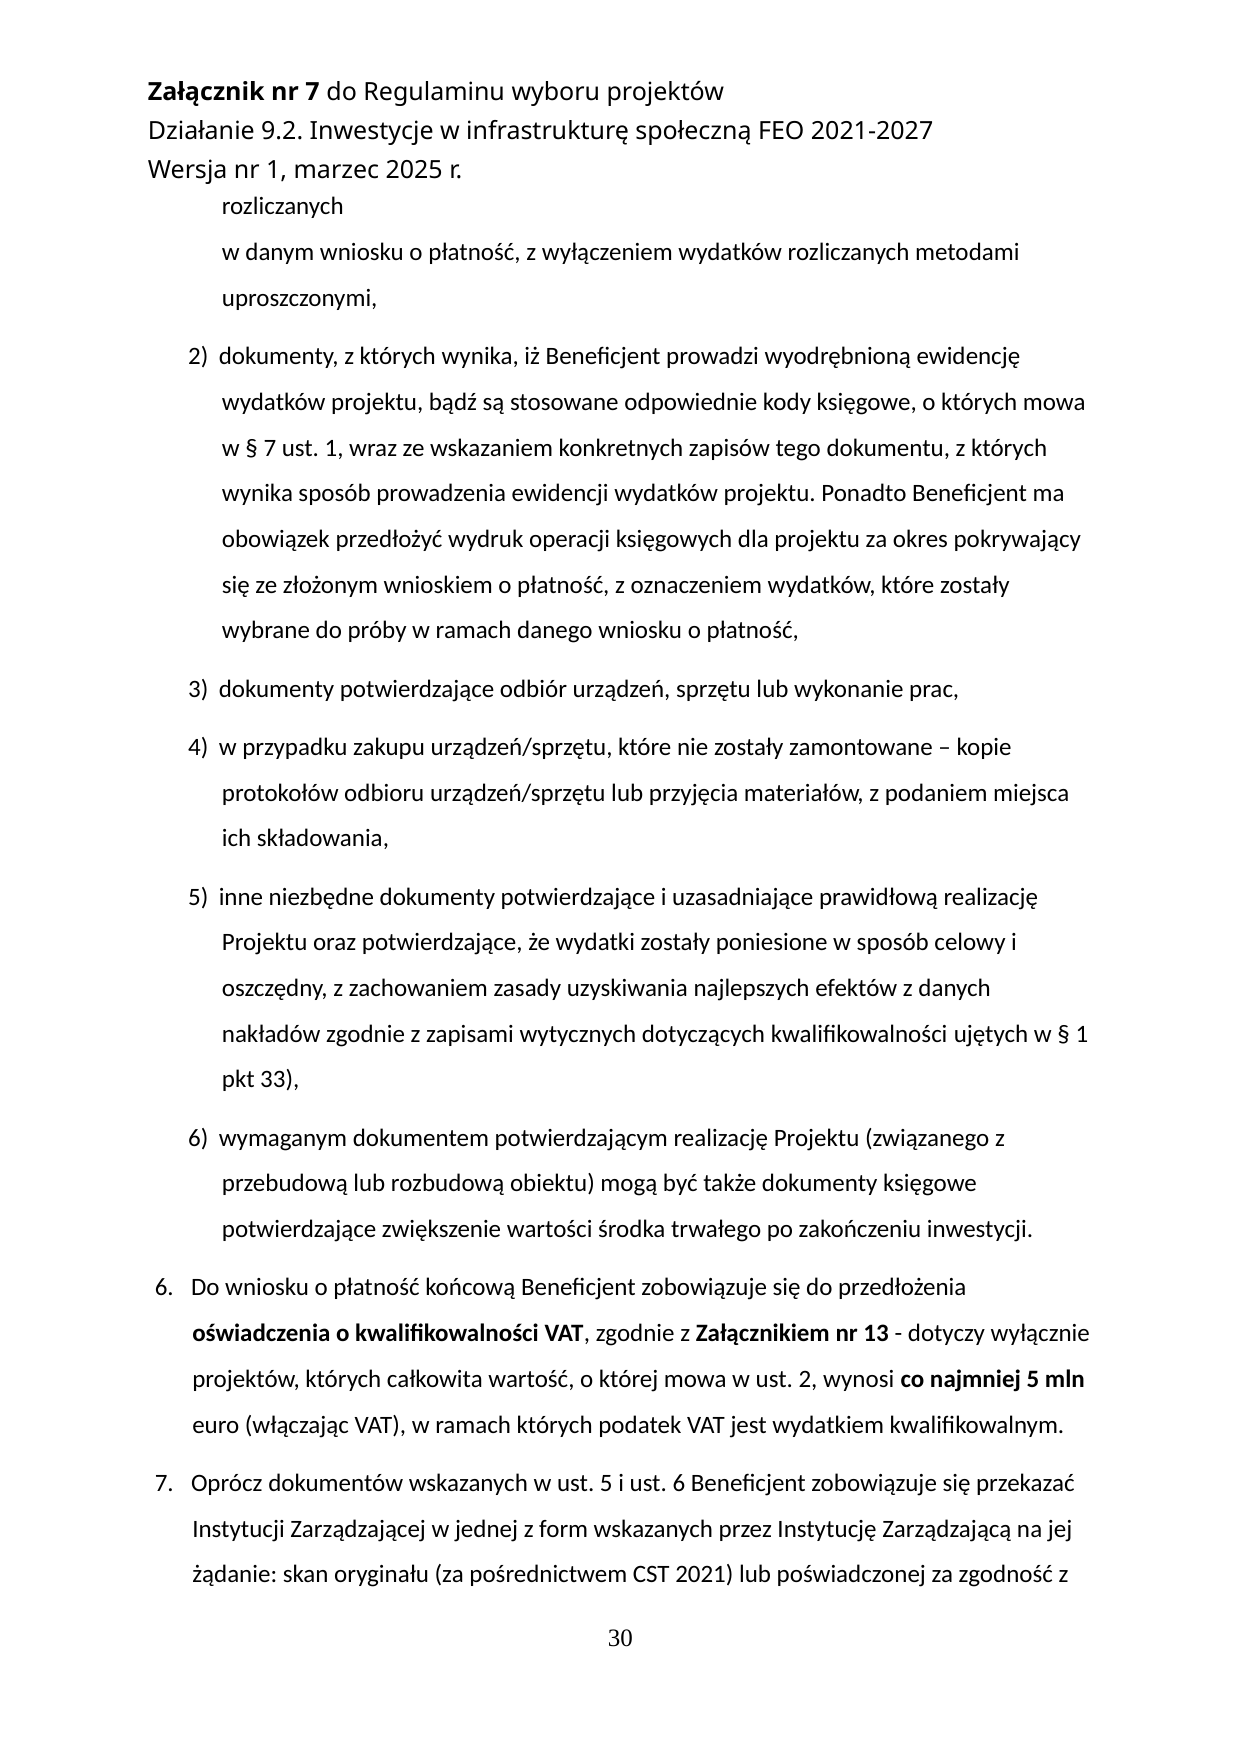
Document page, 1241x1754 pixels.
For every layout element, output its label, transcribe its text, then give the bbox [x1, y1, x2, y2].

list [154, 1467, 1092, 1589]
list inne niezbędne dokumenty potwierdzające i uzasadniające prawidłową realizację Projektu oraz potwierdzające, że wydatki zostały poniesione w sposób celowy i oszczędny, z zachowaniem zasady uzyskiwania najlepszych efektów z danych nakładów zgodnie z zapisami wytycznych dotyczących kwalifikowalności ujętych w § 1 pkt 33), [188, 881, 1092, 1094]
list dokumenty potwierdzające odbiór urządzeń, sprzętu lub wykonanie prac, [188, 673, 1092, 703]
list w przypadku zakupu urządzeń/sprzętu, które nie zostały zamontowane – kopie protokołów odbioru urządzeń/sprzętu lub przyjęcia materiałów, z podaniem miejsca ich składowania, [188, 731, 1092, 853]
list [188, 191, 1092, 312]
list Do wniosku o płatność końcową Beneficjent zobowiązuje się do przedłożenia oświadczenia o kwalifikowalności VAT, zgodnie z Załącznikiem nr 13 - dotyczy wyłącznie projektów, których całkowita wartość, o której mowa w ust. 2, wynosi co najmniej 5 mln euro (włączając VAT), w ramach których podatek VAT jest wydatkiem kwalifikowalnym. [154, 1272, 1092, 1439]
list dokumenty, z których wynika, iż Beneficjent prowadzi wyodrębnioną ewidencję wydatków projektu, bądź są stosowane odpowiednie kody księgowe, o których mowa w § 7 ust. 1, wraz ze wskazaniem konkretnych zapisów tego dokumentu, z których wynika sposób prowadzenia ewidencji wydatków projektu. Ponadto Beneficjent ma obowiązek przedłożyć wydruk operacji księgowych dla projektu za okres pokrywający się ze złożonym wnioskiem o płatność, z oznaczeniem wydatków, które zostały wybrane do próby w ramach danego wniosku o płatność, [188, 340, 1092, 645]
list wymaganym dokumentem potwierdzającym realizację Projektu (związanego z przebudową lub rozbudową obiektu) mogą być także dokumenty księgowe potwierdzające zwiększenie wartości środka trwałego po zakończeniu inwestycji. [188, 1122, 1092, 1244]
